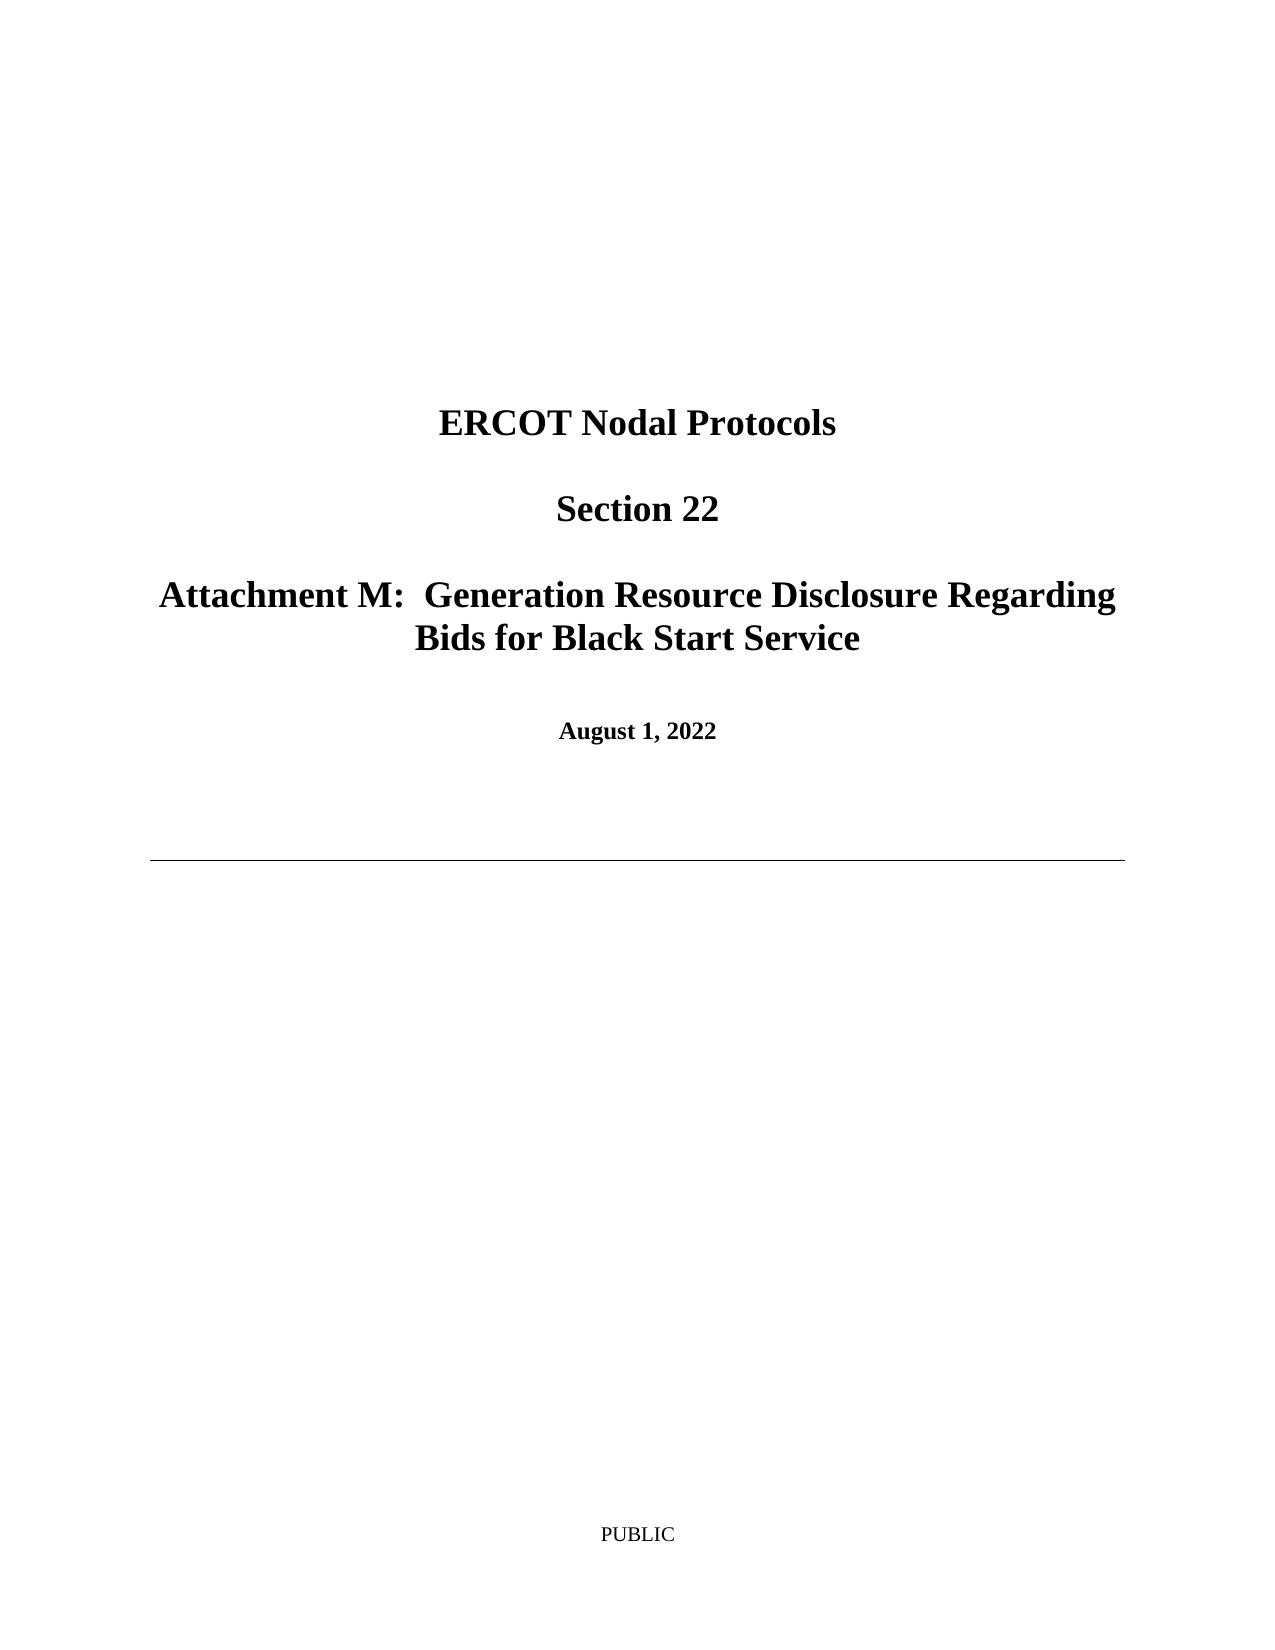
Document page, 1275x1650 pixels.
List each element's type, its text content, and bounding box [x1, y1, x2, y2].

text ERCOT Nodal Protocols [150, 400, 1125, 443]
text August 1, 2022 [150, 716, 1125, 745]
text Section 22 [150, 486, 1125, 529]
text Attachment M: Generation Resource Disclosure Regarding Bids for Black Start Service [150, 572, 1125, 659]
